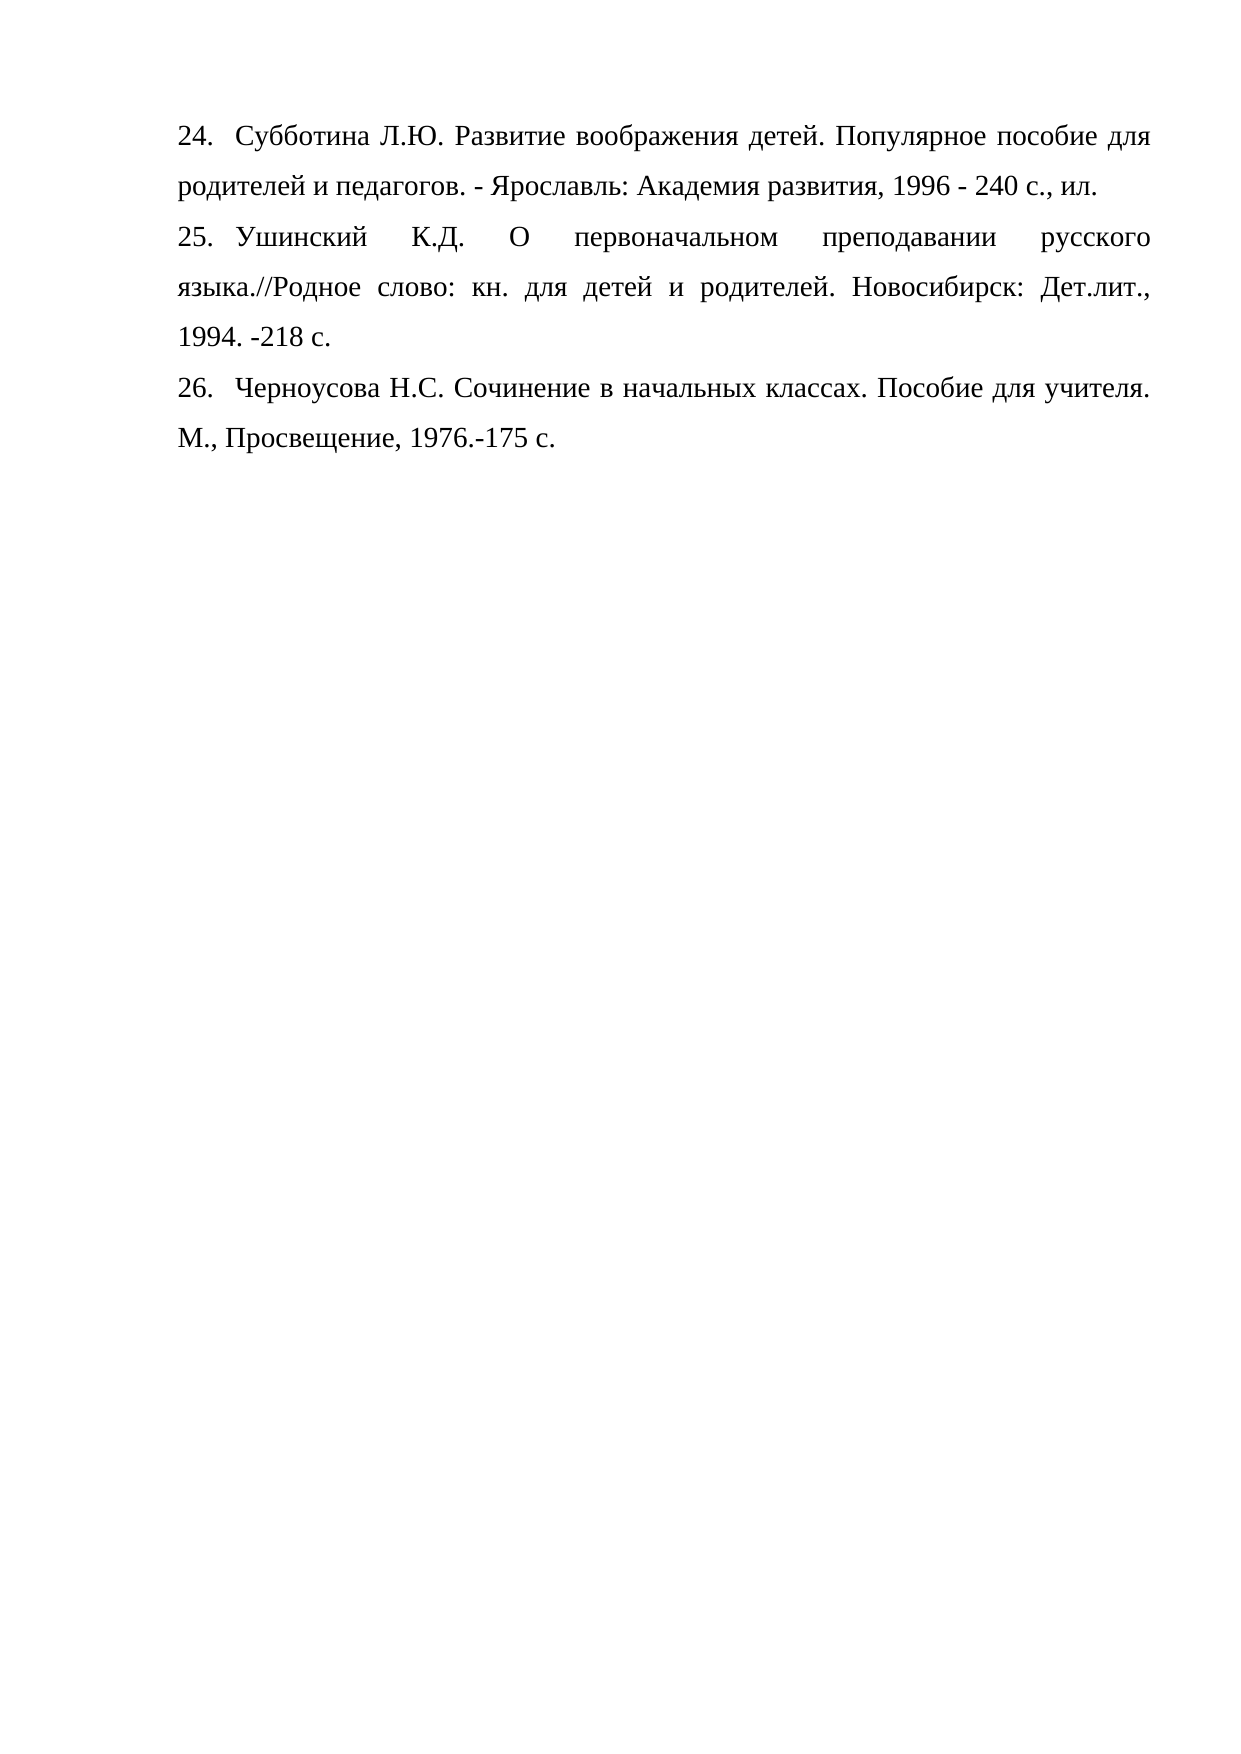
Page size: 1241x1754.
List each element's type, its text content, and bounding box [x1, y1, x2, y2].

list Субботина Л.Ю. Развитие воображения детей. Популярное пособие для родителей и педагогов. - Ярославль: Академия развития, 1996 - 240 с., ил. [177, 118, 1152, 202]
list Черноусова Н.С. Сочинение в начальных классах. Пособие для учителя. М., Просвещение, 1976.-175 с. [177, 370, 1152, 453]
list Ушинский К.Д. О первоначальном преподавании русского языка.//Родное слово: кн. для детей и родителей. Новосибирск: Дет.лит., 1994. -218 с. [177, 219, 1152, 353]
